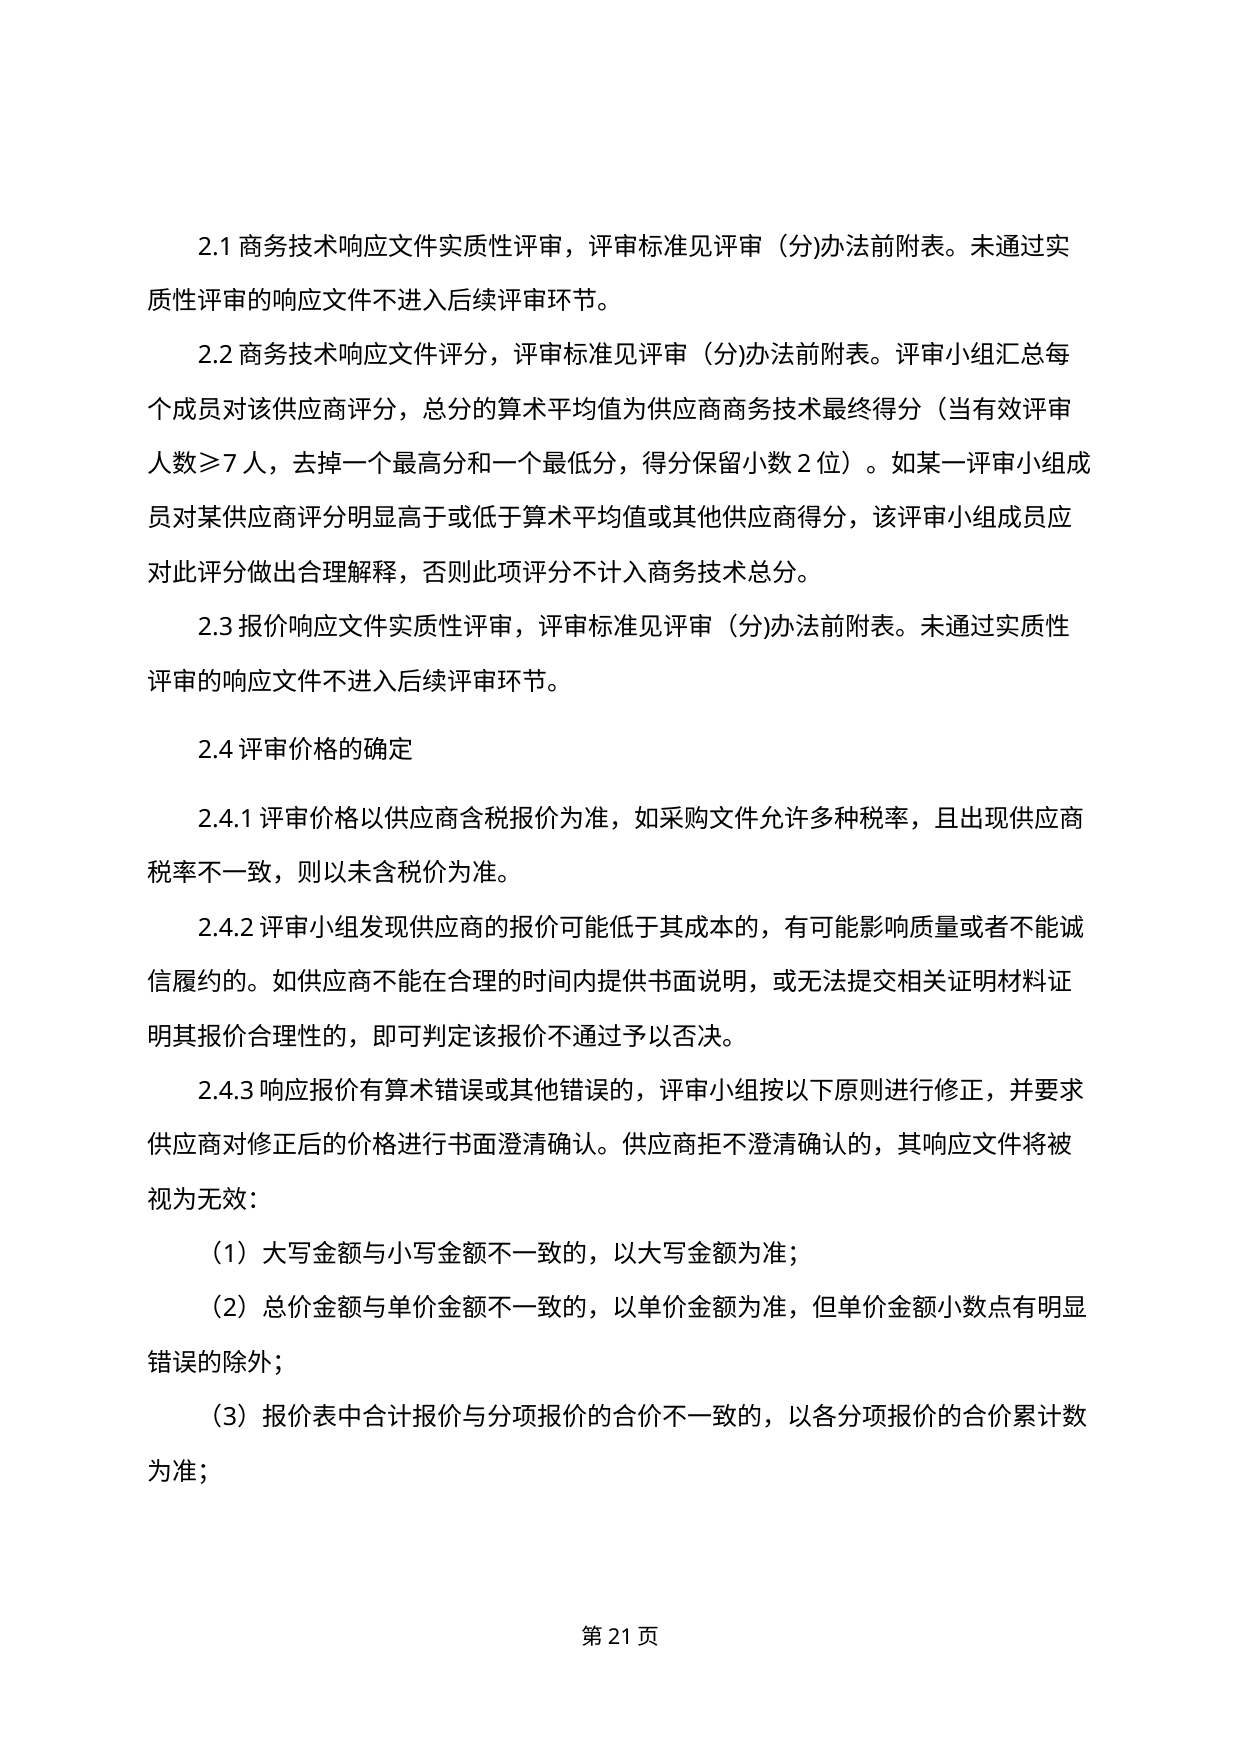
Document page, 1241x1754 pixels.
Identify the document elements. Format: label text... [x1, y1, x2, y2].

text 2.1商务技术响应文件实质性评审，评审标准见评审（分)办法前附表。未通过实质性评审的响应文件不进入后续评审环节。 [148, 226, 1093, 317]
text 2.4.2评审小组发现供应商的报价可能低于其成本的，有可能影响质量或者不能诚信履约的。如供应商不能在合理的时间内提供书面说明，或无法提交相关证明材料证明其报价合理性的，即可判定该报价不通过予以否决。 [148, 907, 1093, 1052]
list 大写金额与小写金额不一致的，以大写金额为准； [148, 1233, 1093, 1270]
text 2.2商务技术响应文件评分，评审标准见评审（分)办法前附表。评审小组汇总每个成员对该供应商评分，总分的算术平均值为供应商商务技术最终得分（当有效评审人数≥7人，去掉一个最高分和一个最低分，得分保留小数2位）。如某一评审小组成员对某供应商评分明显高于或低于算术平均值或其他供应商得分，该评审小组成员应对此评分做出合理解释，否则此项评分不计入商务技术总分。 [148, 335, 1093, 588]
text 2.3报价响应文件实质性评审，评审标准见评审（分)办法前附表。未通过实质性评审的响应文件不进入后续评审环节。 [148, 607, 1093, 697]
text 2.4.1评审价格以供应商含税报价为准，如采购文件允许多种税率，且出现供应商税率不一致，则以未含税价为准。 [148, 798, 1093, 889]
list 总价金额与单价金额不一致的，以单价金额为准，但单价金额小数点有明显错误的除外； [148, 1288, 1093, 1378]
text 2.4.3响应报价有算术错误或其他错误的，评审小组按以下原则进行修正，并要求供应商对修正后的价格进行书面澄清确认。供应商拒不澄清确认的，其响应文件将被视为无效： [148, 1070, 1093, 1215]
list 报价表中合计报价与分项报价的合价不一致的，以各分项报价的合价累计数为准； [148, 1397, 1093, 1487]
text 2.4评审价格的确定 [148, 715, 1093, 780]
